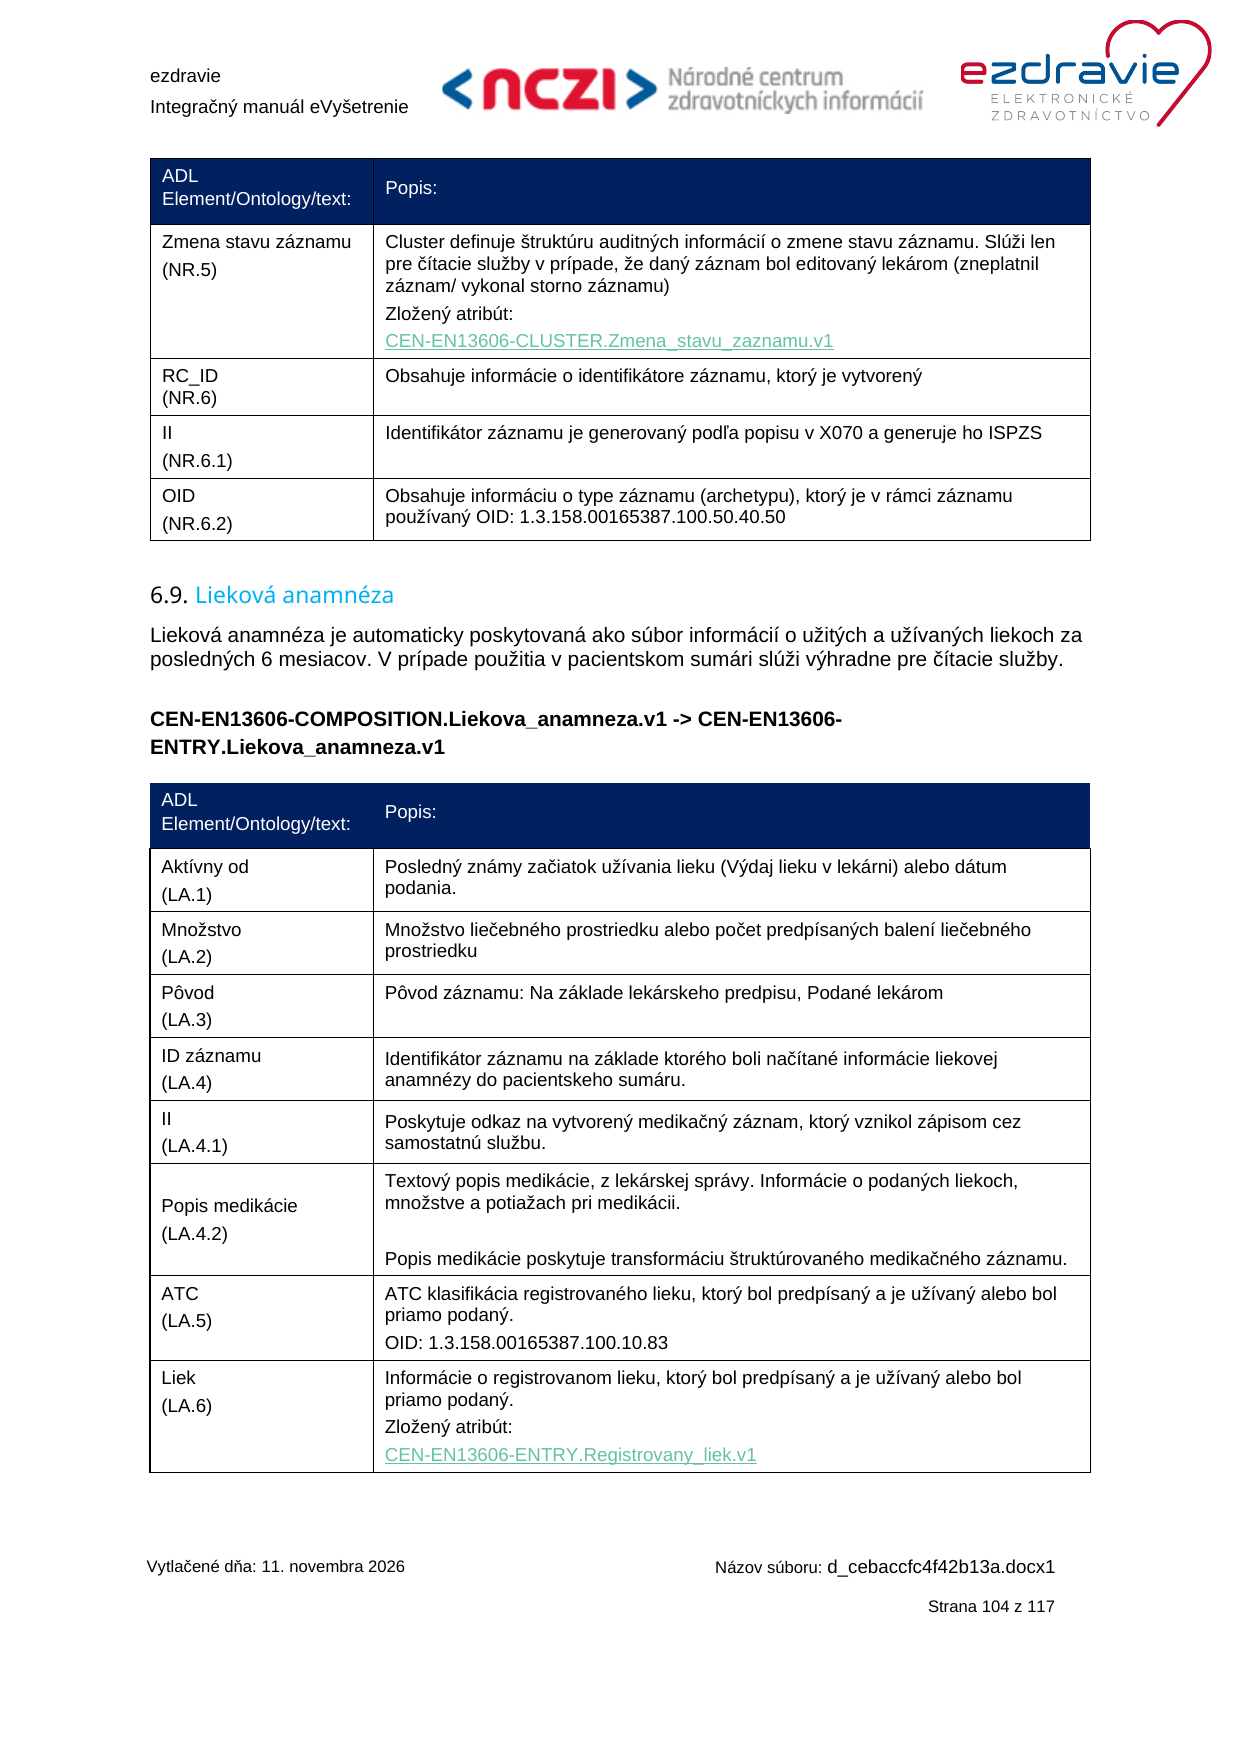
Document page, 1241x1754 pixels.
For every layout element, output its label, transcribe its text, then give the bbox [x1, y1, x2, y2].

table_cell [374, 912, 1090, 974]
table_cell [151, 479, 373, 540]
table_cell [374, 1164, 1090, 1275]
picture [442, 67, 924, 114]
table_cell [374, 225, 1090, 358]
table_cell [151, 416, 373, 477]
subtitle Lieková anamnéza [150, 579, 1090, 610]
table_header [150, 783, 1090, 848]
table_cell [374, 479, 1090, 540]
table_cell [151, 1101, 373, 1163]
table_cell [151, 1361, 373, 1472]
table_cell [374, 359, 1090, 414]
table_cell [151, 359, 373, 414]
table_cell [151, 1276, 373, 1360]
text CEN-EN13606-COMPOSITION.Liekova_anamneza.v1 -> CEN-EN13606-ENTRY.Liekova_anamneza.v1 [150, 707, 1090, 758]
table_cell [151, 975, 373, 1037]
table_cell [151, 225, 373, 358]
picture [961, 20, 1212, 127]
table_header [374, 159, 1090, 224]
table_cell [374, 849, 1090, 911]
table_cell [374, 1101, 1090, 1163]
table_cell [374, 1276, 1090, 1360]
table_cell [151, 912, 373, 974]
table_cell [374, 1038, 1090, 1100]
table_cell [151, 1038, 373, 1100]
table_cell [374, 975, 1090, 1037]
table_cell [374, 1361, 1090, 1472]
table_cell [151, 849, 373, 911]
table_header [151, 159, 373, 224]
text Lieková anamnéza je automaticky poskytovaná ako súbor informácií o užitých a užívaných liekoch za posledných 6 mesiacov. V prípade použitia v pacientskom sumári slúži výhradne pre čítacie služby. [150, 623, 1090, 671]
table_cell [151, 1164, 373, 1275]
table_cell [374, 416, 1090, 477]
